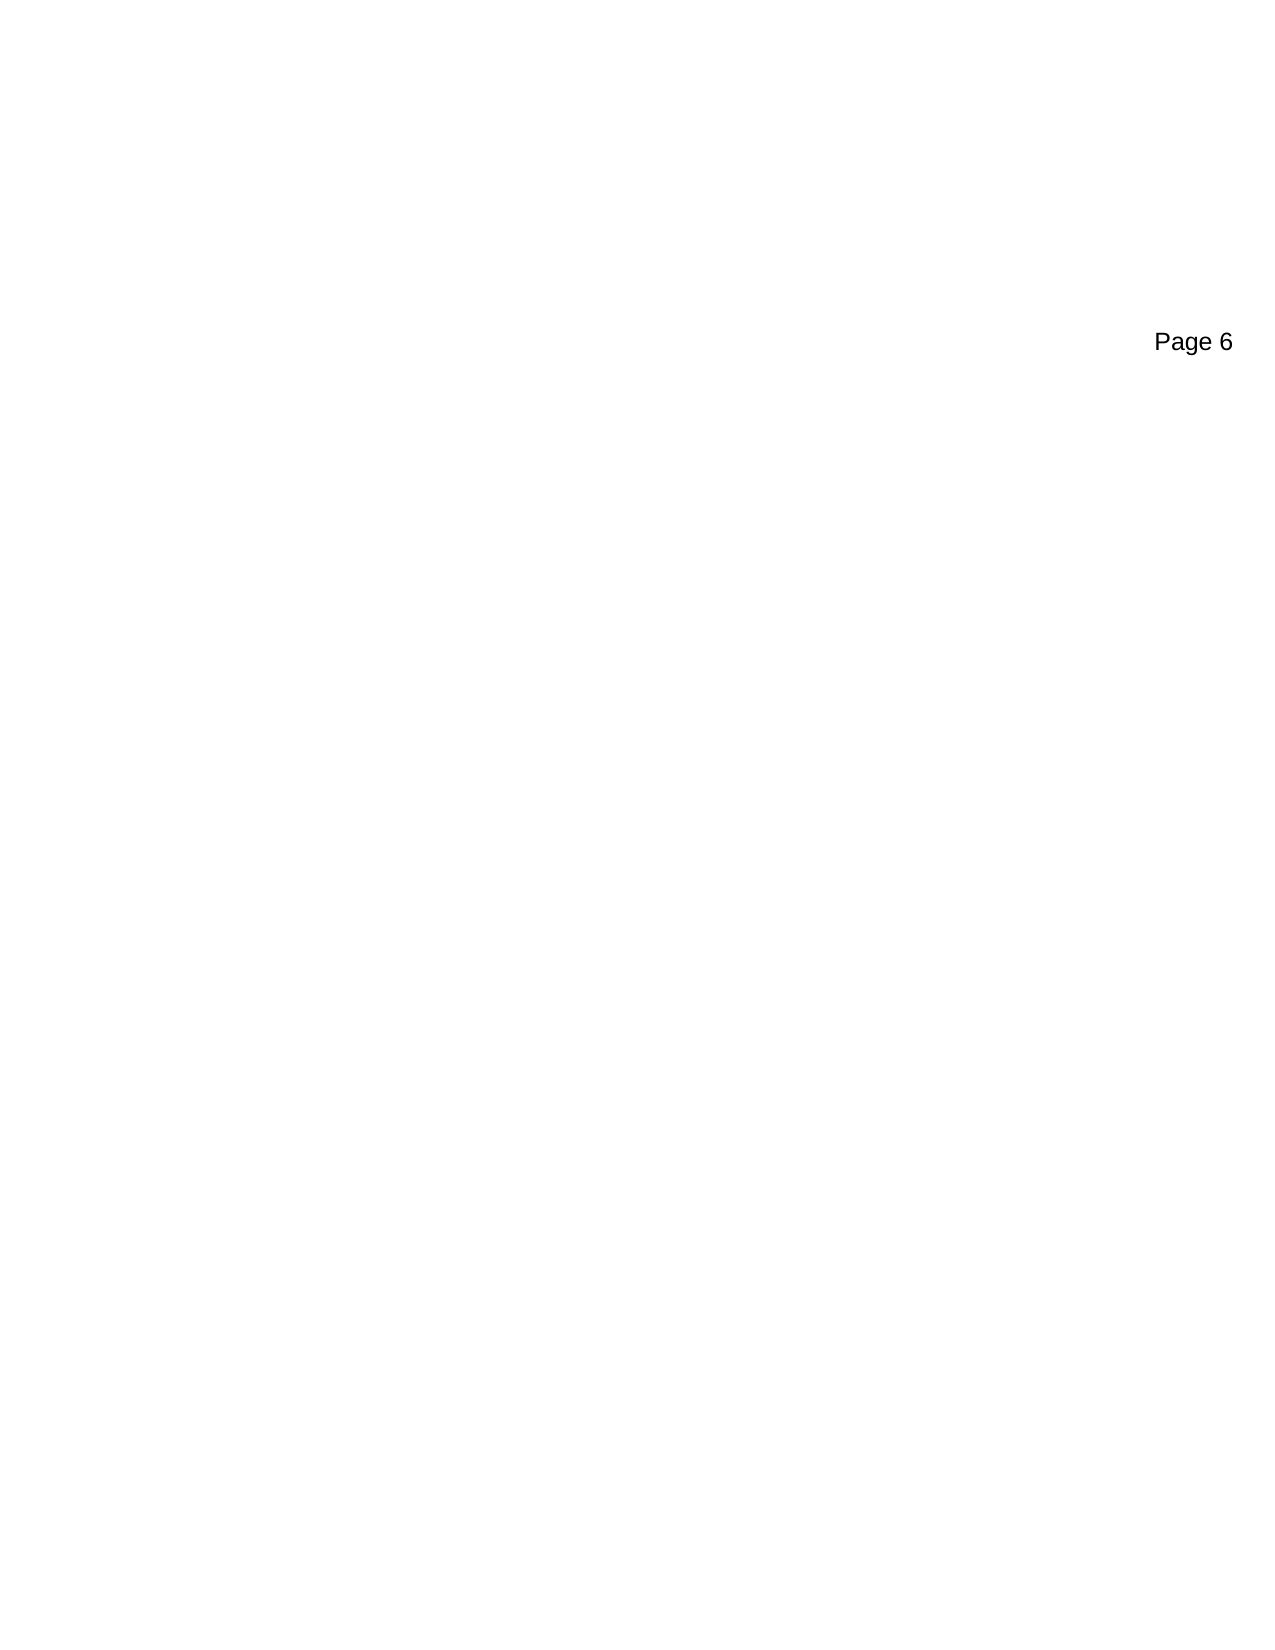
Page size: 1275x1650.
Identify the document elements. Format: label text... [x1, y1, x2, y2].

text Page 6 [711, 327, 1233, 355]
